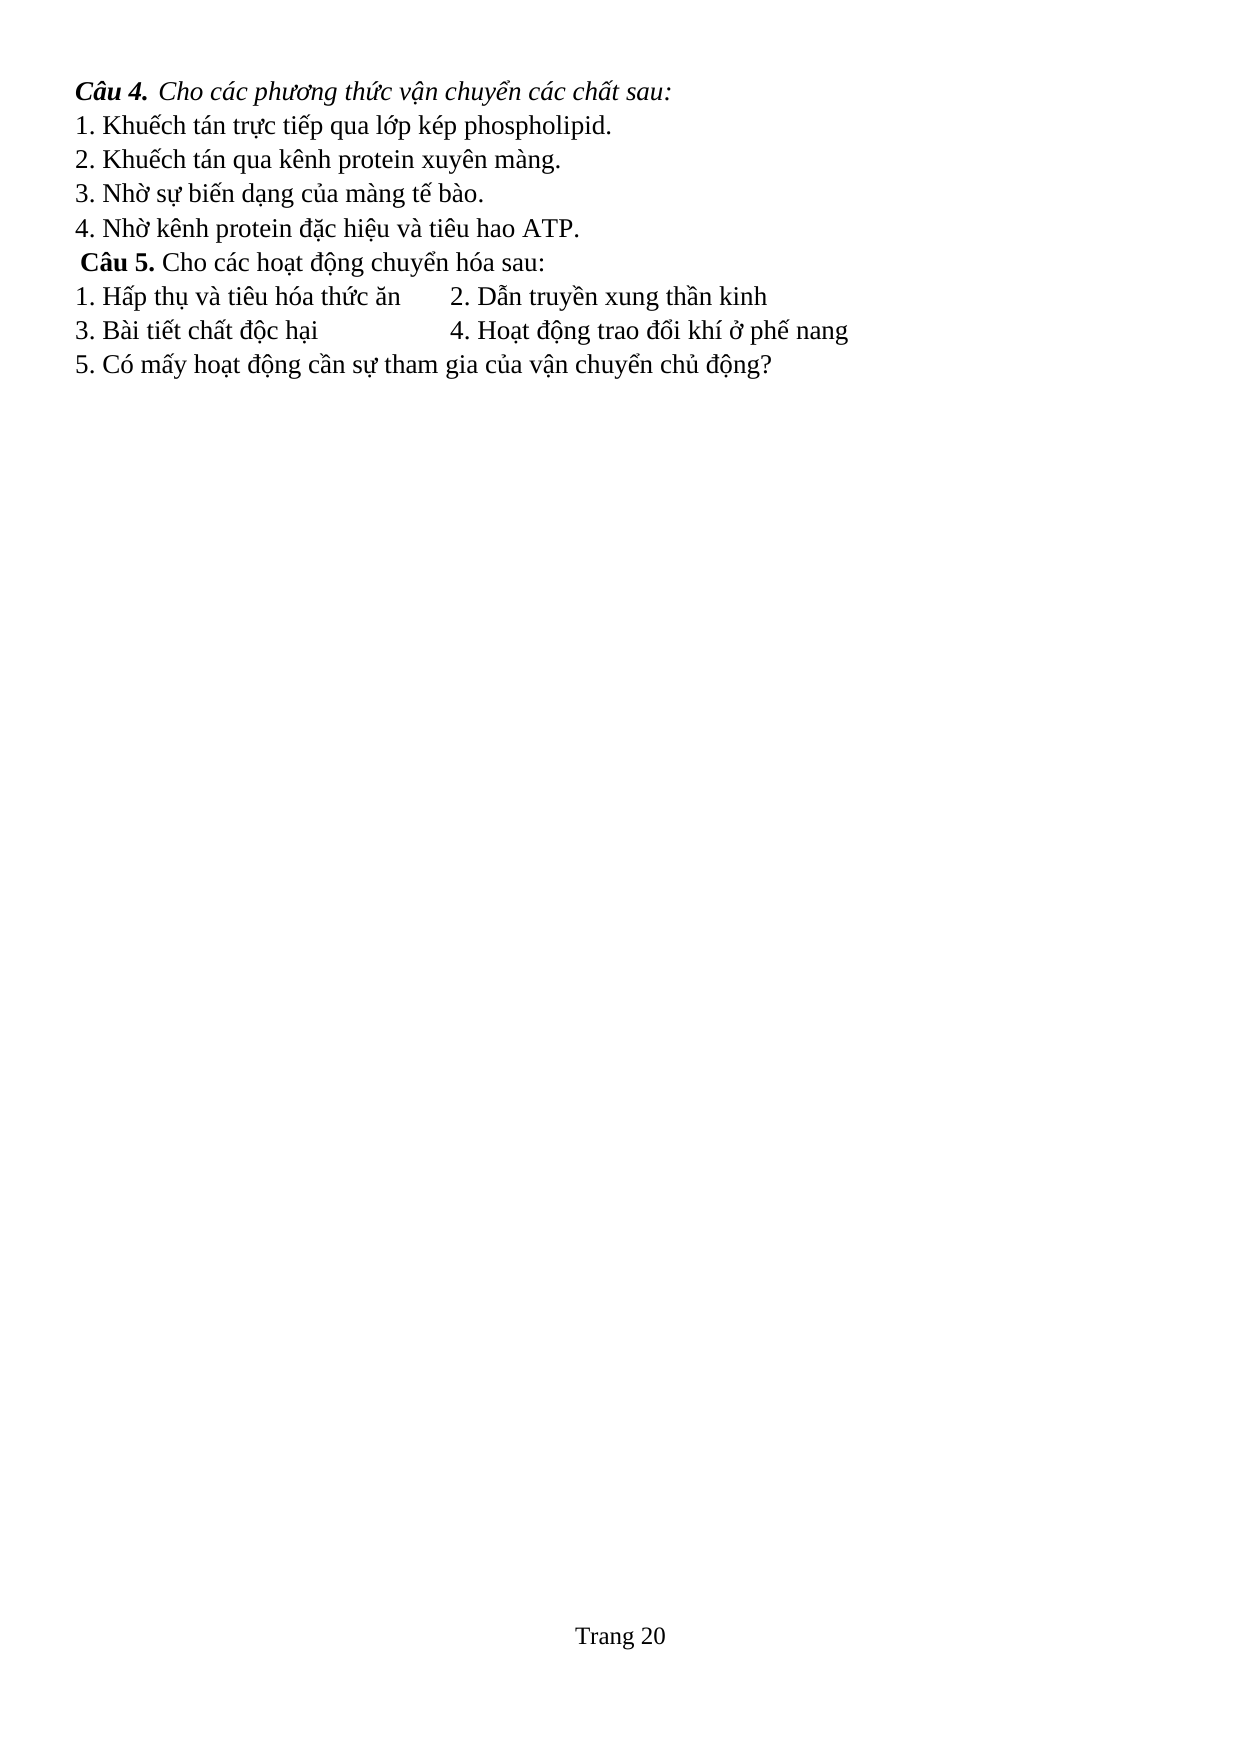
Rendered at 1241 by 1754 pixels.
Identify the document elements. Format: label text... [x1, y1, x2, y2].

subtitle Câu 4. Cho các phương thức vận chuyển các chất sau: [75, 75, 1165, 106]
text 3. Bài tiết chất độc hại 4. Hoạt động trao đổi khí ở phế nang [75, 314, 1165, 345]
text Câu 5. Cho các hoạt động chuyển hóa sau: [80, 246, 1161, 277]
text 2. Khuếch tán qua kênh protein xuyên màng. [75, 143, 1161, 174]
text 1. Khuếch tán trực tiếp qua lớp kép phospholipid. [75, 109, 1161, 140]
text 5. Có mấy hoạt động cần sự tham gia của vận chuyển chủ động? [75, 348, 1165, 379]
text 4. Nhờ kênh protein đặc hiệu và tiêu hao ATP. [75, 212, 1161, 243]
text 3. Nhờ sự biến dạng của màng tế bào. [75, 177, 1161, 209]
text 1. Hấp thụ và tiêu hóa thức ăn 2. Dẫn truyền xung thần kinh [75, 280, 1165, 311]
